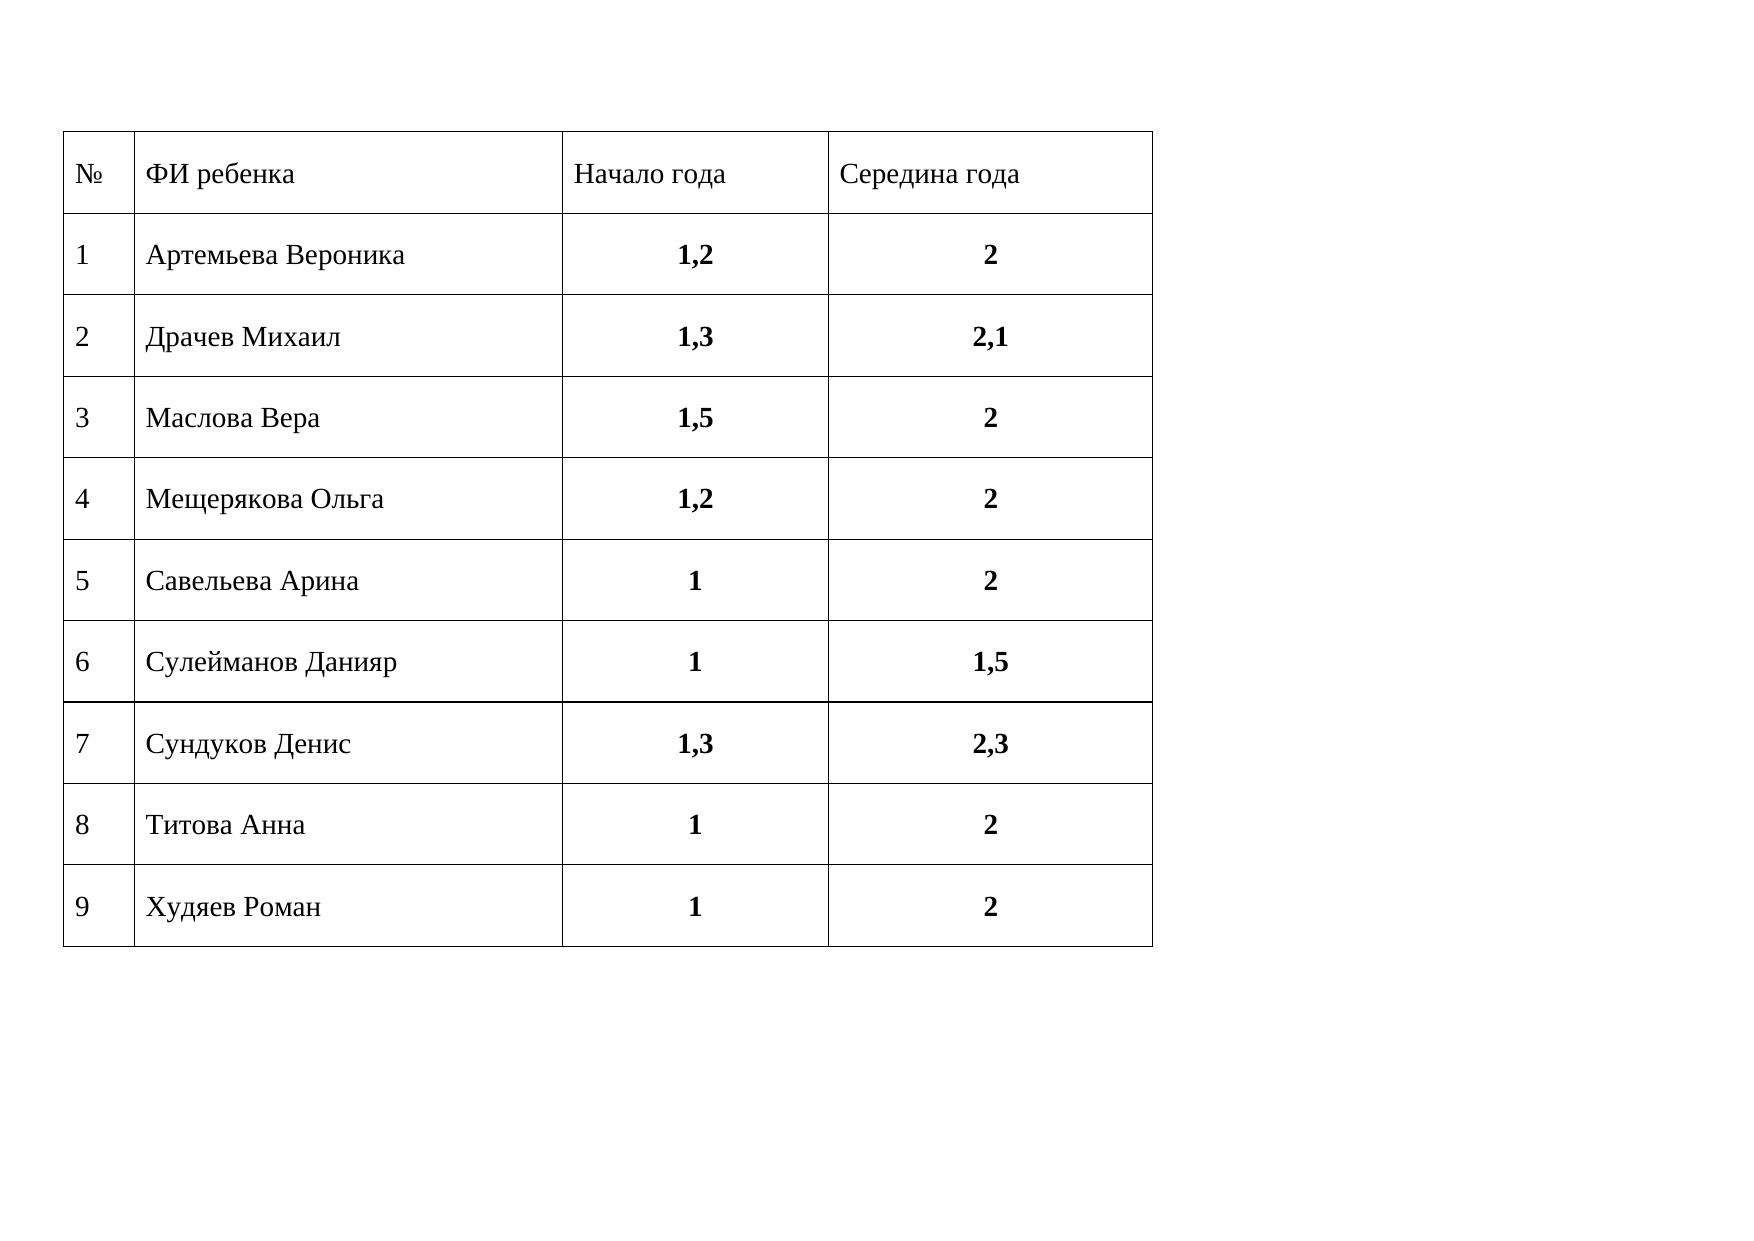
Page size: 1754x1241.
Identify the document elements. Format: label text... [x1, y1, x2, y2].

table_cell 1 [563, 540, 828, 620]
table_cell 2 [64, 295, 134, 376]
table_cell 7 [64, 703, 134, 783]
table_cell 2 [829, 540, 1152, 620]
table_cell 1 [64, 214, 134, 294]
table_cell Савельева Арина [135, 540, 562, 620]
table_header № [64, 132, 134, 213]
table_cell 1,2 [563, 214, 828, 294]
table_cell Худяев Роман [135, 865, 562, 946]
table_cell 5 [64, 540, 134, 620]
table_cell 1,2 [563, 458, 828, 538]
table_cell 2 [829, 377, 1152, 457]
table_cell Артемьева Вероника [135, 214, 562, 294]
table_cell 1 [563, 621, 828, 701]
table_cell Сулейманов Данияр [135, 621, 562, 701]
table_cell Титова Анна [135, 784, 562, 864]
table_cell Драчев Михаил [135, 295, 562, 376]
table_header Начало года [563, 132, 828, 213]
table_cell 2,3 [829, 703, 1152, 783]
table_cell 2 [829, 458, 1152, 538]
table_cell 1 [563, 784, 828, 864]
table_cell 4 [64, 458, 134, 538]
table_cell 2,1 [829, 295, 1152, 376]
table_cell 2 [829, 865, 1152, 946]
table_cell Мещерякова Ольга [135, 458, 562, 538]
table_cell 3 [64, 377, 134, 457]
table_cell 1,3 [563, 703, 828, 783]
table_cell Маслова Вера [135, 377, 562, 457]
table_cell 6 [64, 621, 134, 701]
table_cell 1,3 [563, 295, 828, 376]
table_cell Сундуков Денис [135, 703, 562, 783]
table_cell 1,5 [829, 621, 1152, 701]
table_cell 2 [829, 784, 1152, 864]
table_header ФИ ребенка [135, 132, 562, 213]
table_cell 1 [563, 865, 828, 946]
table_cell 8 [64, 784, 134, 864]
table_cell 9 [64, 865, 134, 946]
table_cell 1,5 [563, 377, 828, 457]
table_header Середина года [829, 132, 1152, 213]
table_cell 2 [829, 214, 1152, 294]
